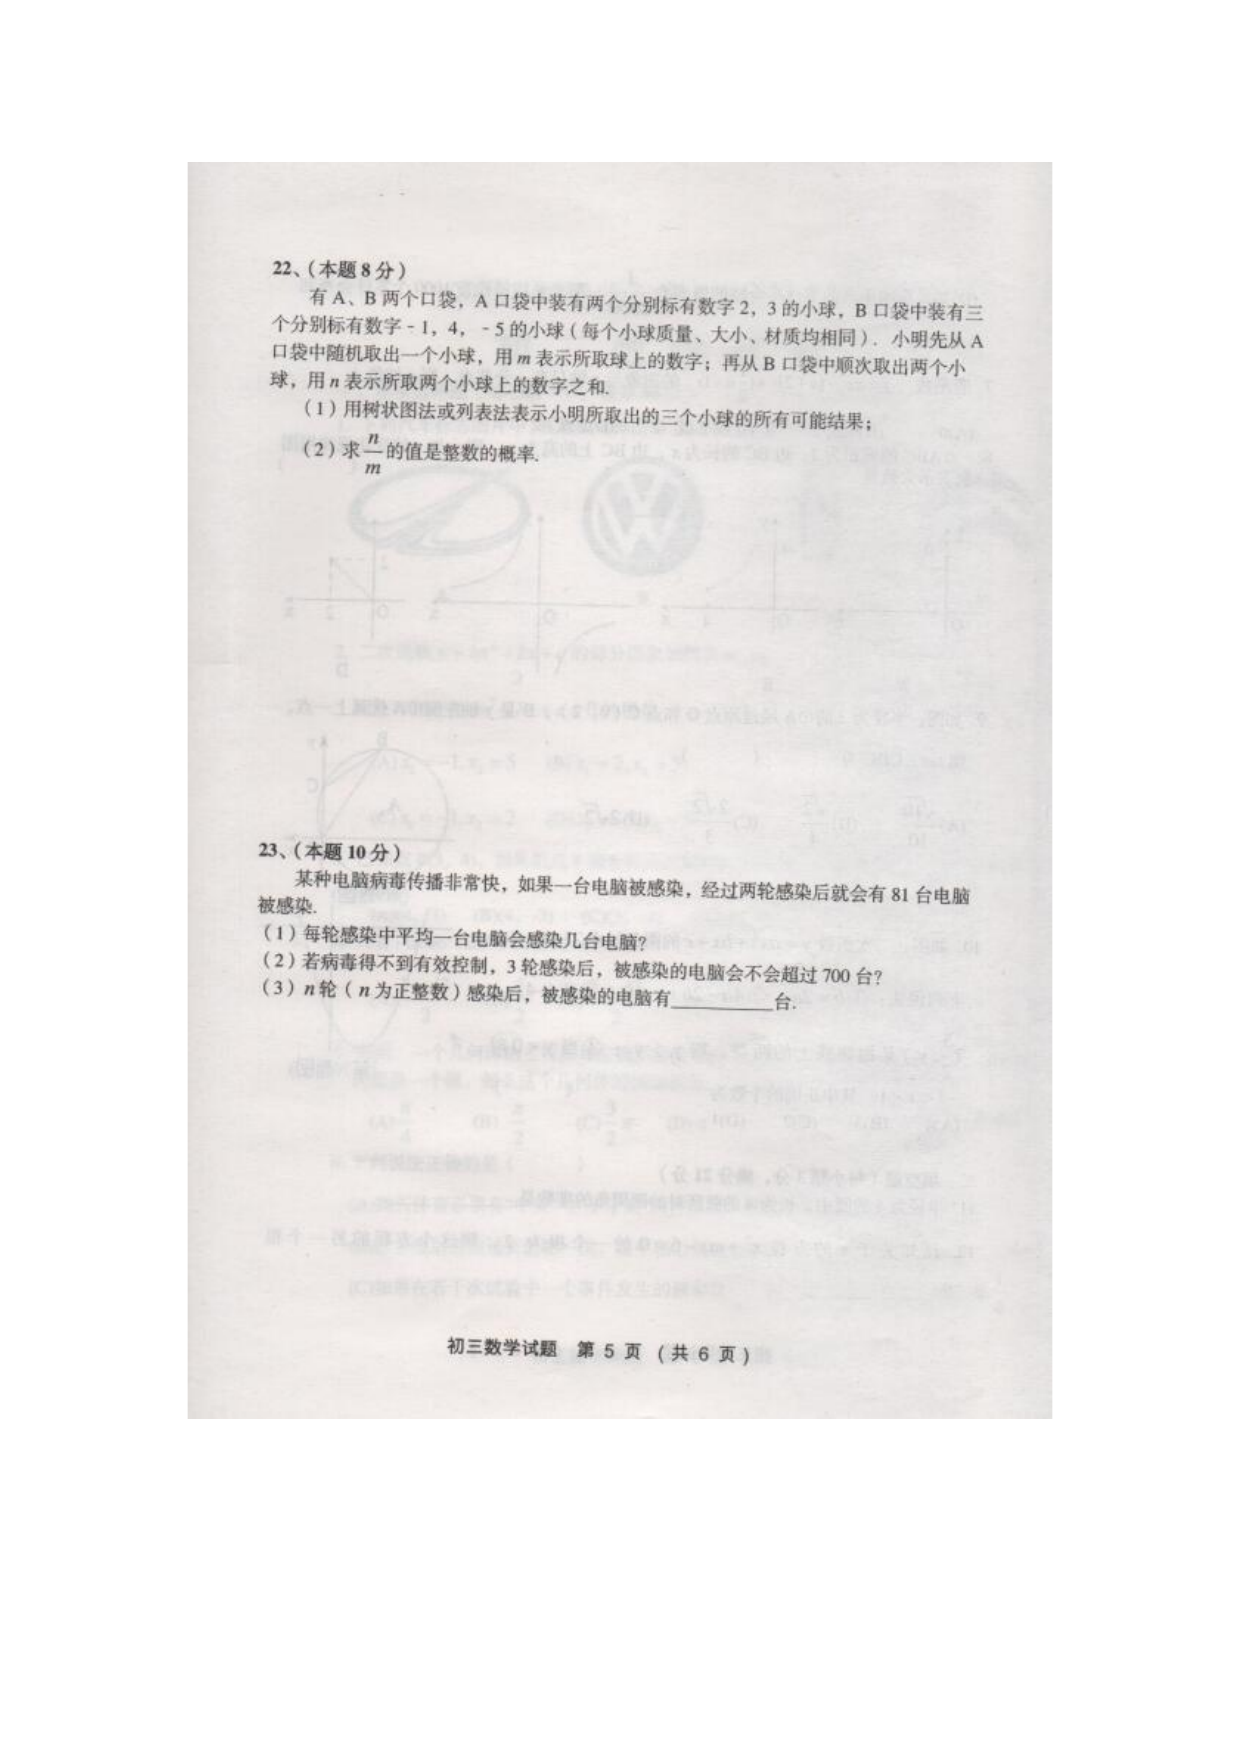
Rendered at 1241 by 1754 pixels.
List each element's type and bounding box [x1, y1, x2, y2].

picture [187, 162, 1053, 1419]
